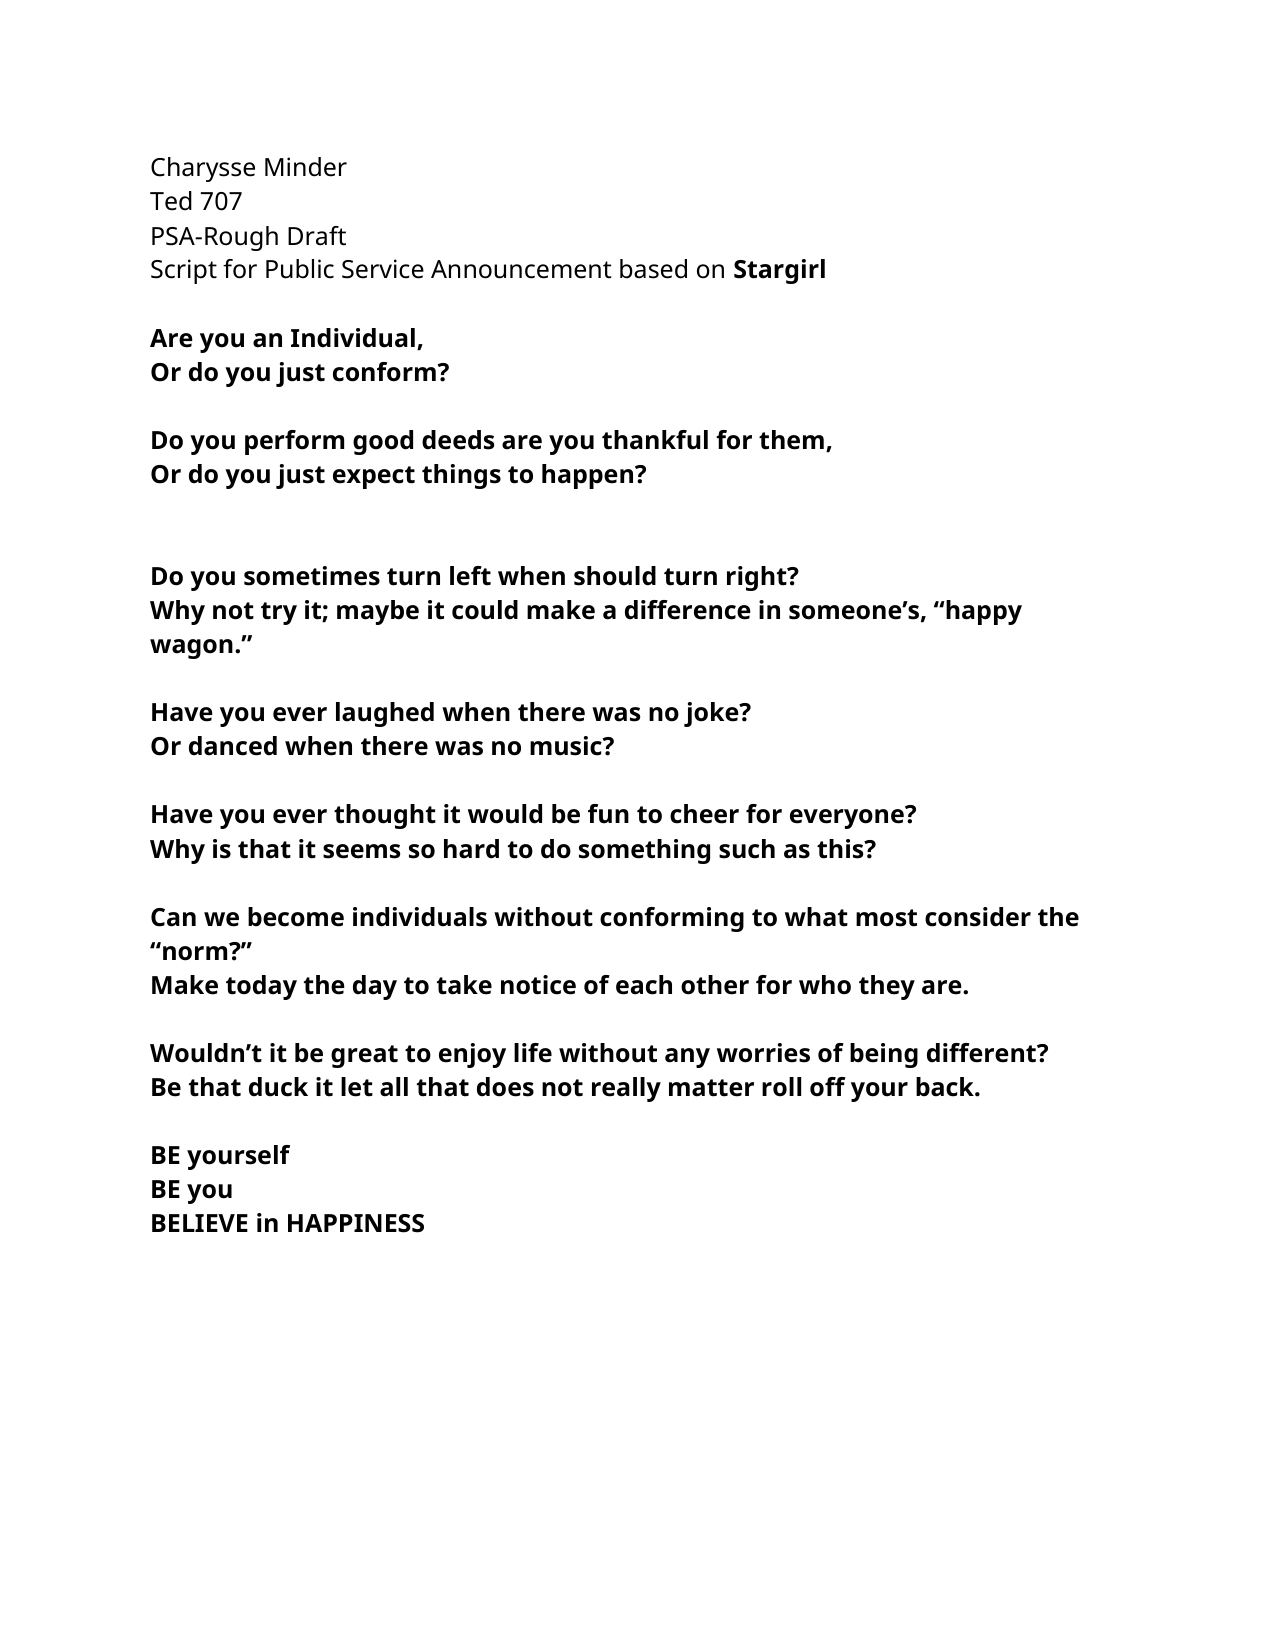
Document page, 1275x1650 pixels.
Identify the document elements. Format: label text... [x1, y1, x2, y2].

text BE yourself [150, 1138, 1125, 1172]
text Why not try it; maybe it could make a difference in someone’s, “happy wagon.” [150, 593, 1125, 661]
text Do you perform good deeds are you thankful for them, [150, 422, 1125, 457]
text PSA-Rough Draft [150, 218, 1125, 252]
text Wouldn’t it be great to enjoy life without any worries of being different? [150, 1036, 1125, 1070]
text BELIEVE in HAPPINESS [150, 1206, 1125, 1240]
text Ted 707 [150, 184, 1125, 218]
text Have you ever thought it would be fun to cheer for everyone? [150, 797, 1125, 831]
text Or danced when there was no music? [150, 729, 1125, 763]
text Or do you just expect things to happen? [150, 457, 1125, 491]
text Have you ever laughed when there was no joke? [150, 695, 1125, 729]
text BE you [150, 1172, 1125, 1206]
text Are you an Individual, [150, 320, 1125, 354]
text Script for Public Service Announcement based on Stargirl [150, 252, 1125, 286]
text Do you sometimes turn left when should turn right? [150, 559, 1125, 593]
text Charysse Minder [150, 150, 1125, 184]
text Be that duck it let all that does not really matter roll off your back. [150, 1070, 1125, 1104]
text Can we become individuals without conforming to what most consider the “norm?” [150, 899, 1125, 967]
text Make today the day to take notice of each other for who they are. [150, 967, 1125, 1002]
text Or do you just conform? [150, 354, 1125, 388]
text Why is that it seems so hard to do something such as this? [150, 831, 1125, 865]
